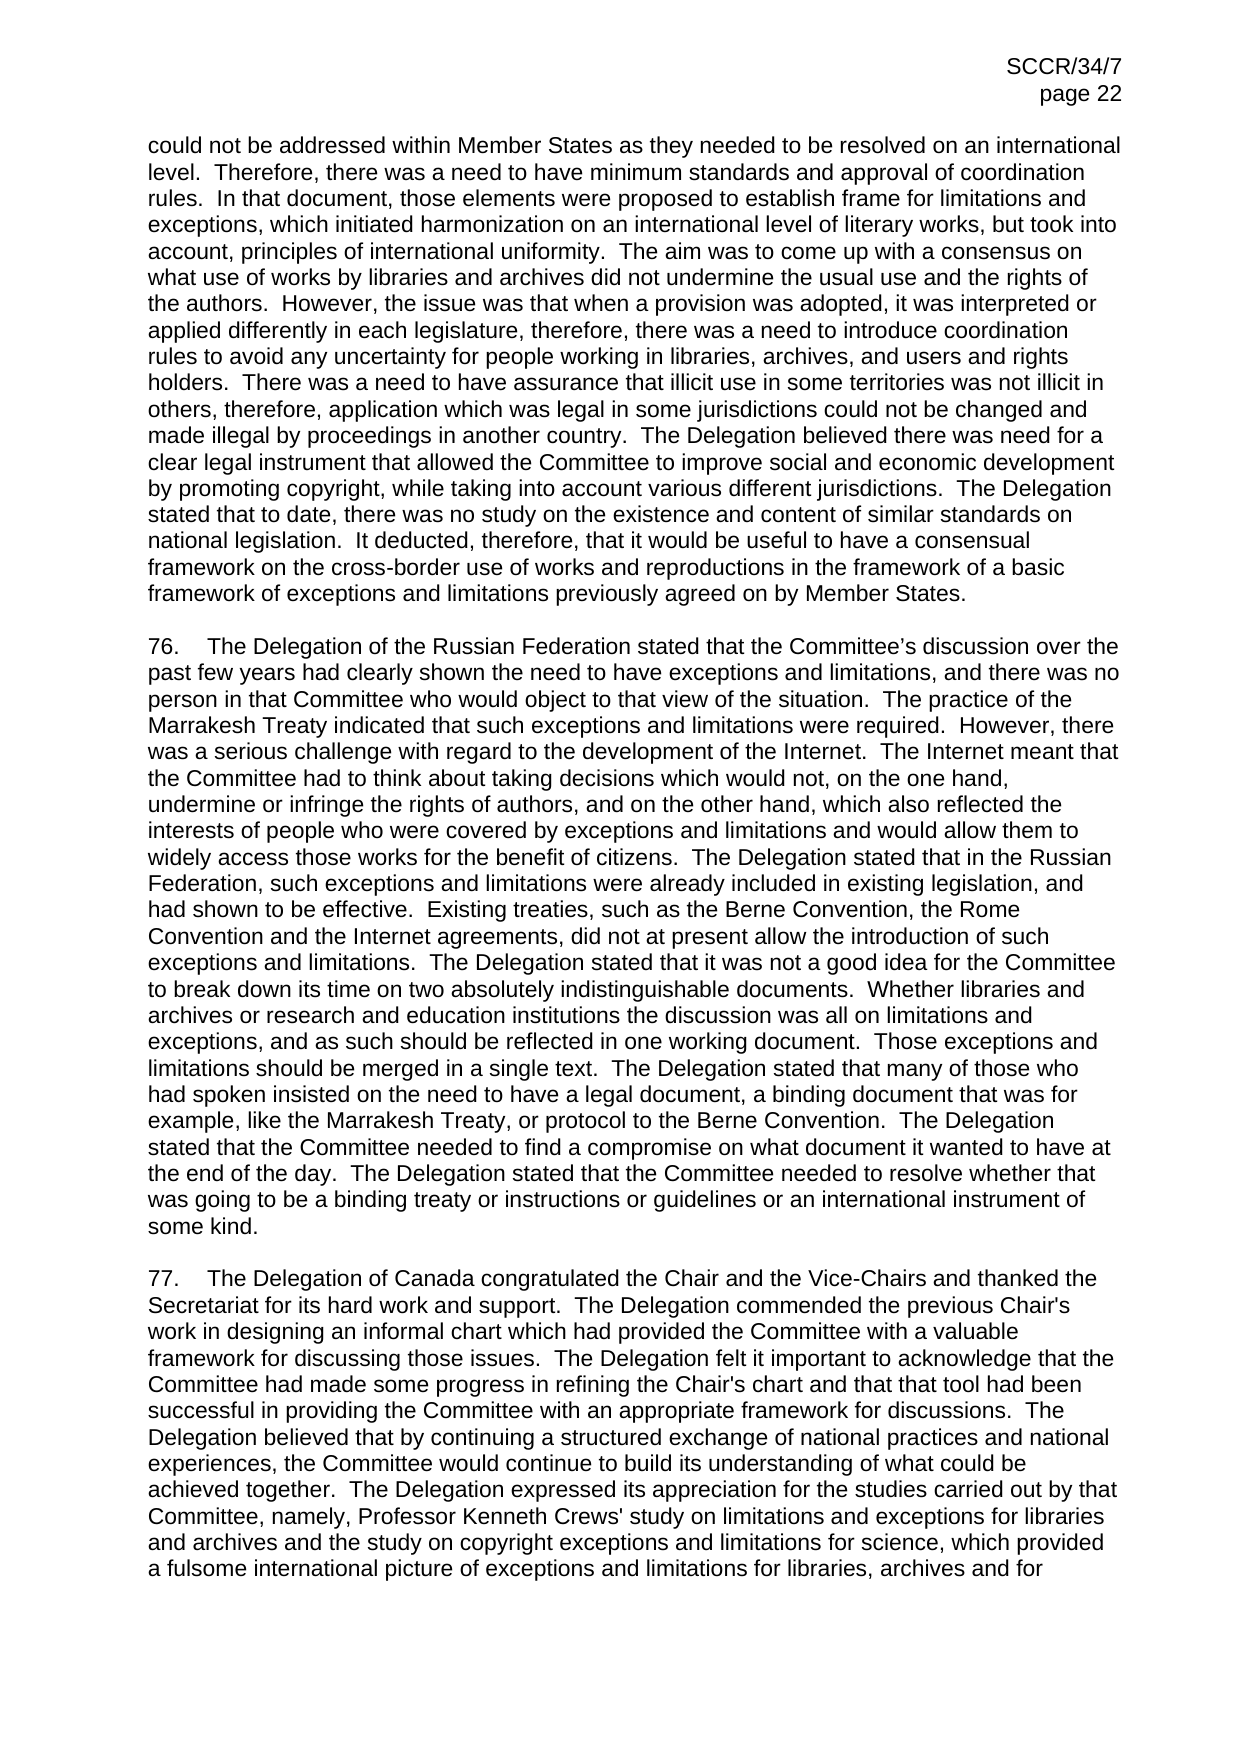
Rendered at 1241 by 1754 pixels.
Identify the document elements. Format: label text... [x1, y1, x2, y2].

list The Delegation of the Russian Federation stated that the Committee’s discussion over the past few years had clearly shown the need to have exceptions and limitations, and there was no person in that Committee who would object to that view of the situation. The practice of the Marrakesh Treaty indicated that such exceptions and limitations were required. However, there was a serious challenge with regard to the development of the Internet. The Internet meant that the Committee had to think about taking decisions which would not, on the one hand, undermine or infringe the rights of authors, and on the other hand, which also reflected the interests of people who were covered by exceptions and limitations and would allow them to widely access those works for the benefit of citizens. The Delegation stated that in the Russian Federation, such exceptions and limitations were already included in existing legislation, and had shown to be effective. Existing treaties, such as the Berne Convention, the Rome Convention and the Internet agreements, did not at present allow the introduction of such exceptions and limitations. The Delegation stated that it was not a good idea for the Committee to break down its time on two absolutely indistinguishable documents. Whether libraries and archives or research and education institutions the discussion was all on limitations and exceptions, and as such should be reflected in one working document. Those exceptions and limitations should be merged in a single text. The Delegation stated that many of those who had spoken insisted on the need to have a legal document, a binding document that was for example, like the Marrakesh Treaty, or protocol to the Berne Convention. The Delegation stated that the Committee needed to find a compromise on what document it wanted to have at the end of the day. The Delegation stated that the Committee needed to resolve whether that was going to be a binding treaty or instructions or guidelines or an international instrument of some kind. [148, 633, 1122, 1239]
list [148, 1265, 1122, 1582]
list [148, 132, 1122, 607]
